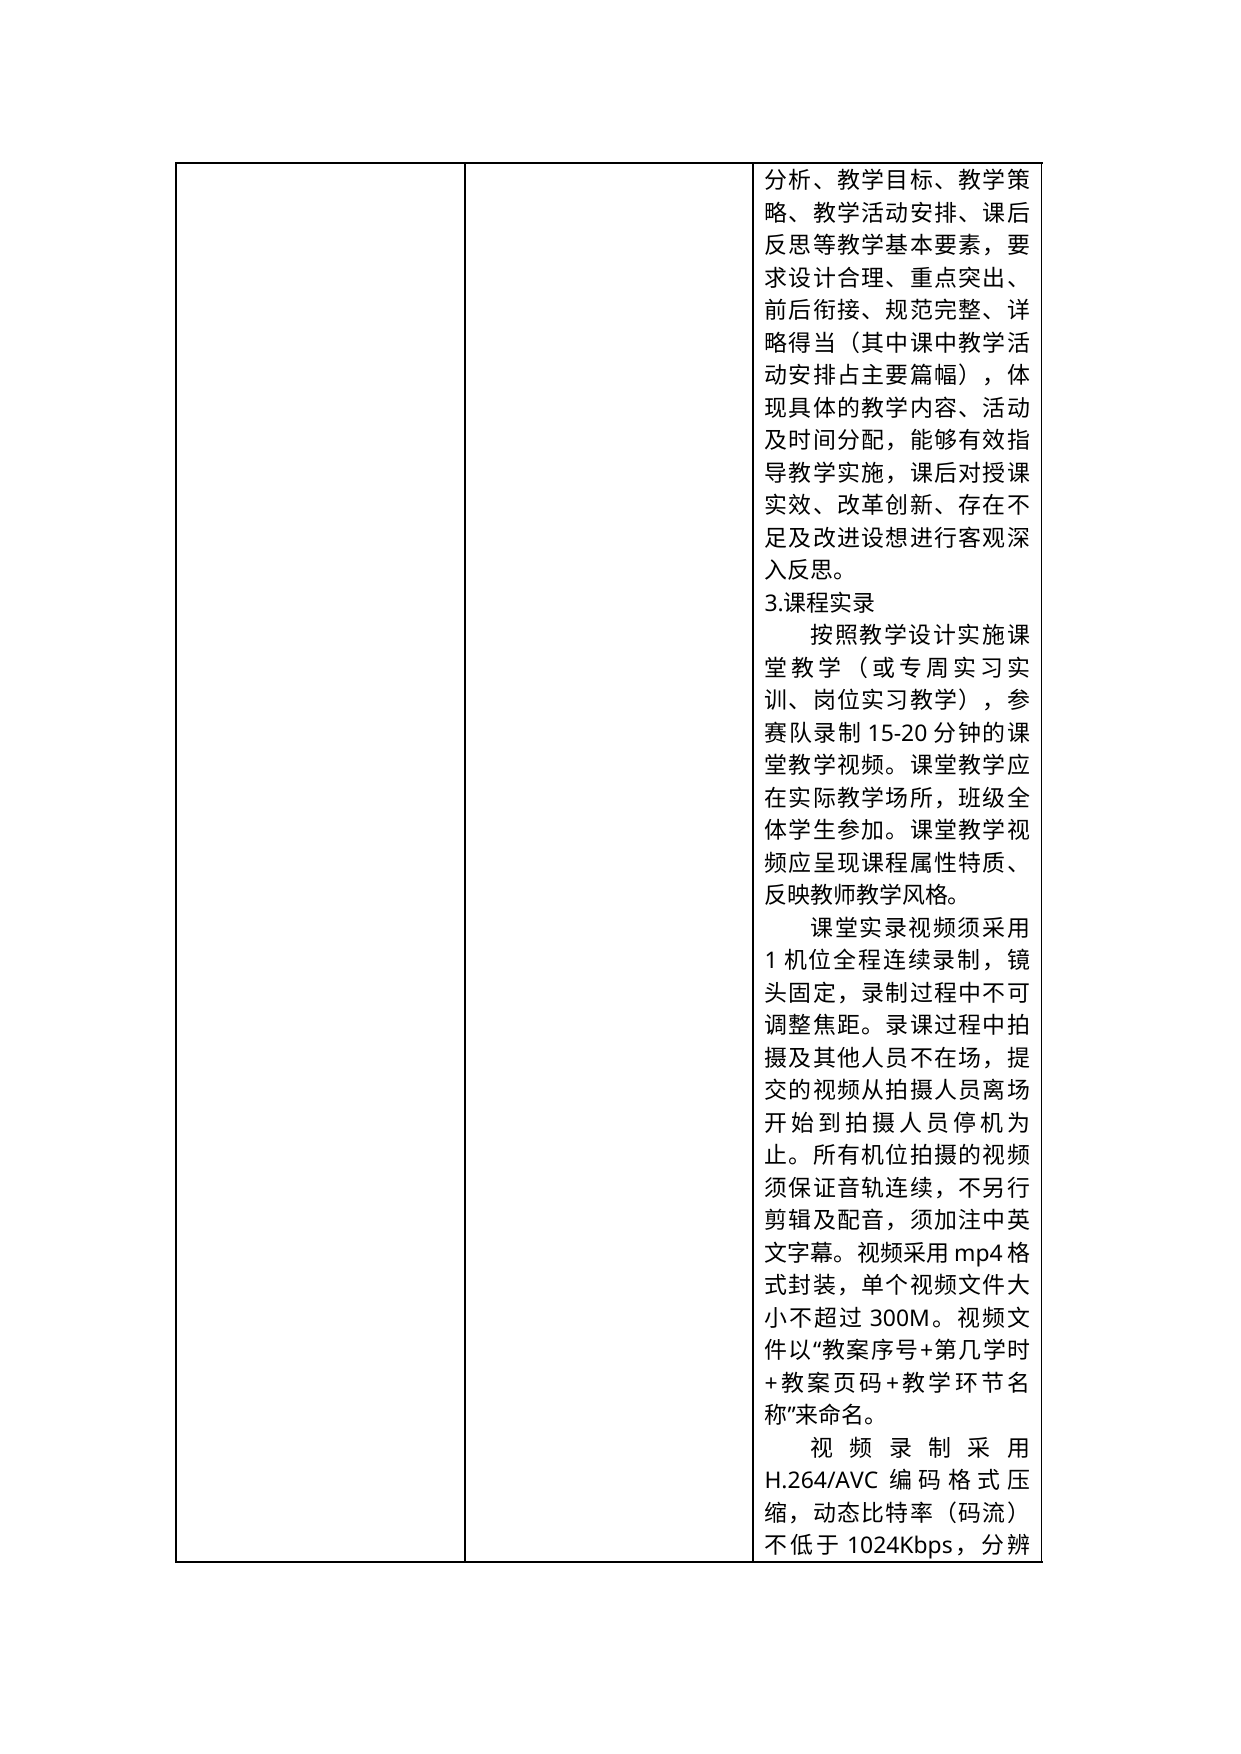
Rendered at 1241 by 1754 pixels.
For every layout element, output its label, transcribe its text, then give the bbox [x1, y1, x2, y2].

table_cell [754, 164, 1041, 1561]
table_cell 2 [177, 164, 464, 1561]
table_cell [466, 164, 752, 1561]
